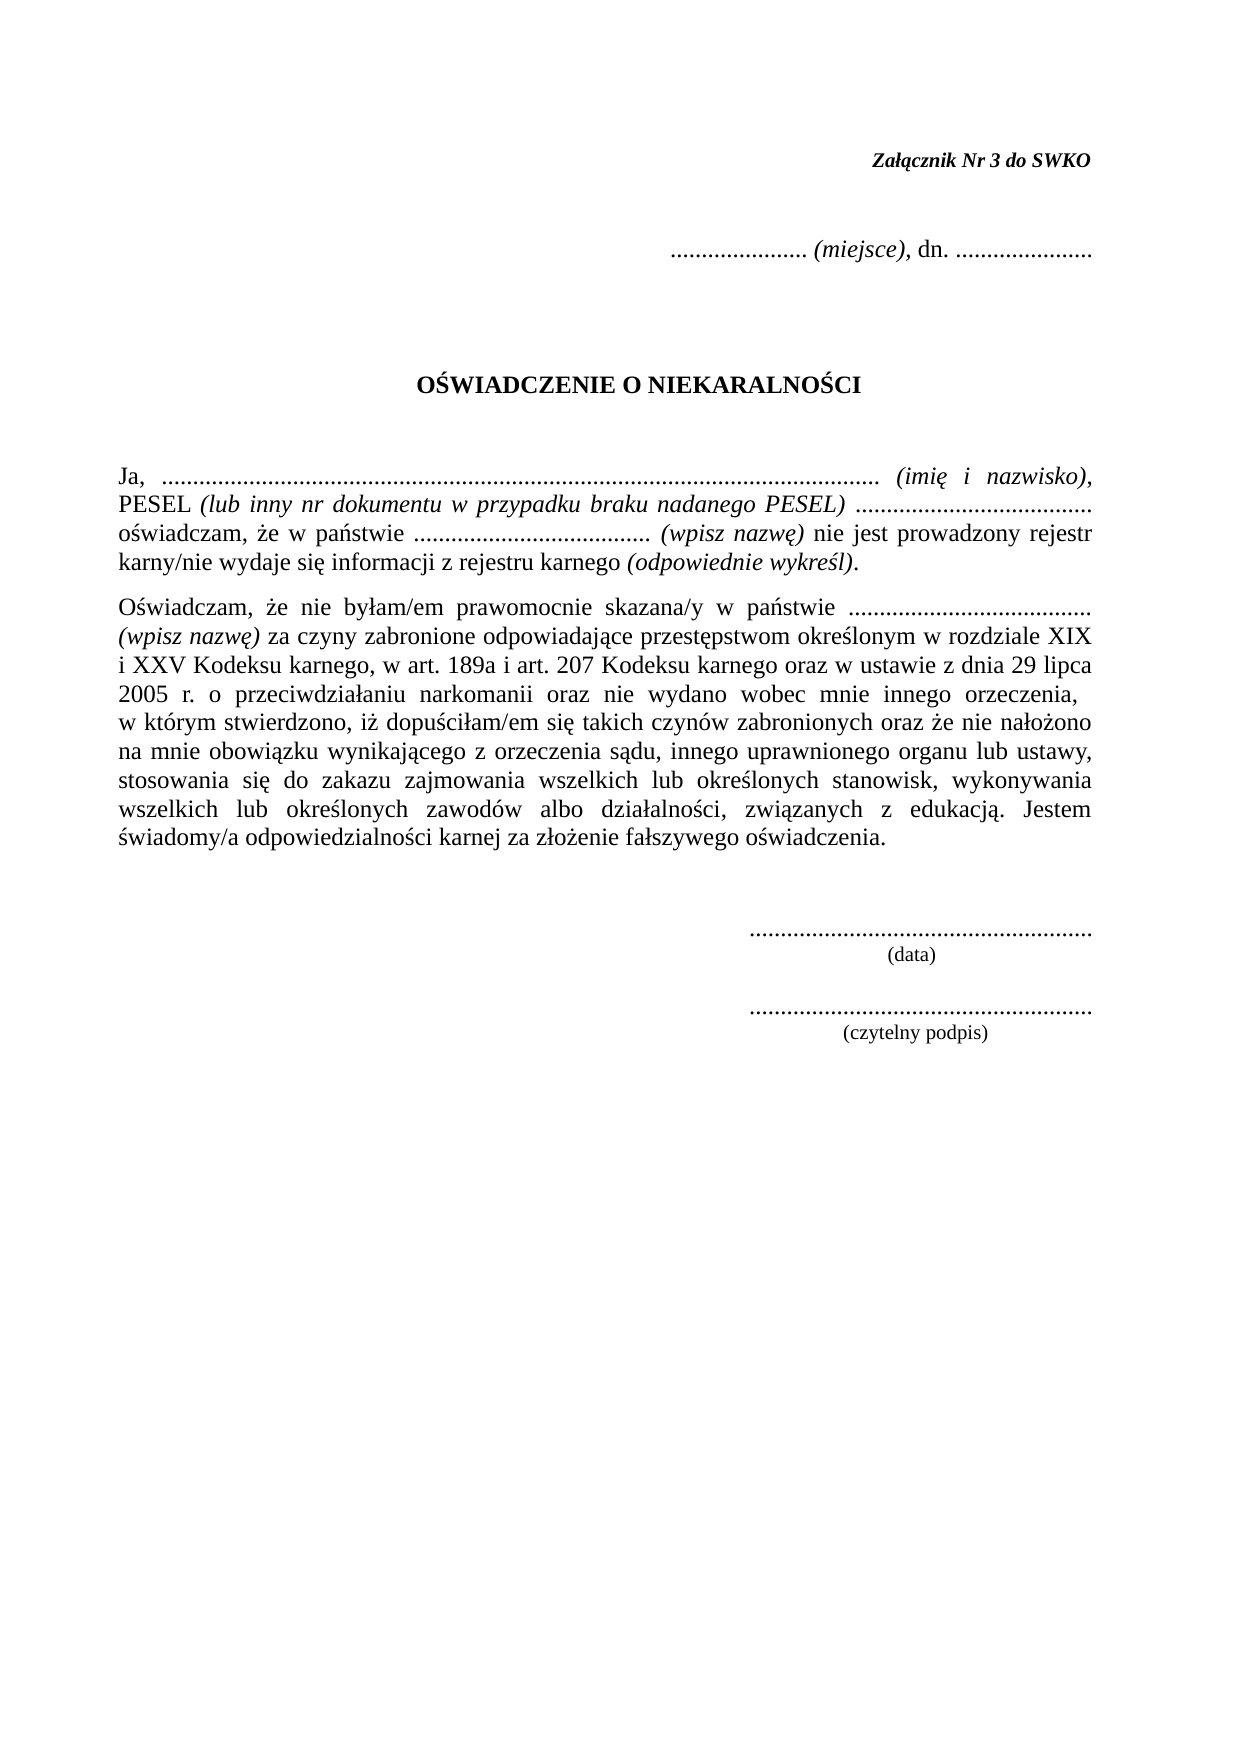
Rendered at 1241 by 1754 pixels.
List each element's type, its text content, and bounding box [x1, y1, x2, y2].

text (data) [887, 942, 1093, 966]
text ...................... (miejsce), dn. ...................... [185, 234, 1093, 262]
text ....................................................... [635, 913, 1093, 942]
text Oświadczam, że nie byłam/em prawomocnie skazana/y w państwie ....................................... (wpisz nazwę) za czyny zabronione odpowiadające przestępstwom określonym w rozdziale XIX i XXV Kodeksu karnego, w art. 189a i art. 207 Kodeksu karnego oraz w ustawie z dnia 29 lipca 2005 r. o przeciwdziałaniu narkomanii oraz nie wydano wobec mnie innego orzeczenia, w którym stwierdzono, iż dopuściłam/em się takich czynów zabronionych oraz że nie nałożono na mnie obowiązku wynikającego z orzeczenia sądu, innego uprawnionego organu lub ustawy, stosowania się do zakazu zajmowania wszelkich lub określonych stanowisk, wykonywania wszelkich lub określonych zawodów albo działalności, związanych z edukacją. Jestem świadomy/a odpowiedzialności karnej za złożenie fałszywego oświadczenia. [118, 592, 1093, 851]
text (czytelny podpis) [843, 1020, 1093, 1044]
text OŚWIADCZENIE O NIEKARALNOŚCI [185, 370, 1093, 399]
text ....................................................... [635, 991, 1093, 1020]
text Ja, ................................................................................................................... (imię i nazwisko), PESEL (lub inny nr dokumentu w przypadku braku nadanego PESEL) ...................................... oświadczam, że w państwie ...................................... (wpisz nazwę) nie jest prowadzony rejestr karny/nie wydaje się informacji z rejestru karnego (odpowiednie wykreśl). [118, 461, 1093, 576]
text Załącznik Nr 3 do SWKO [185, 148, 1093, 172]
